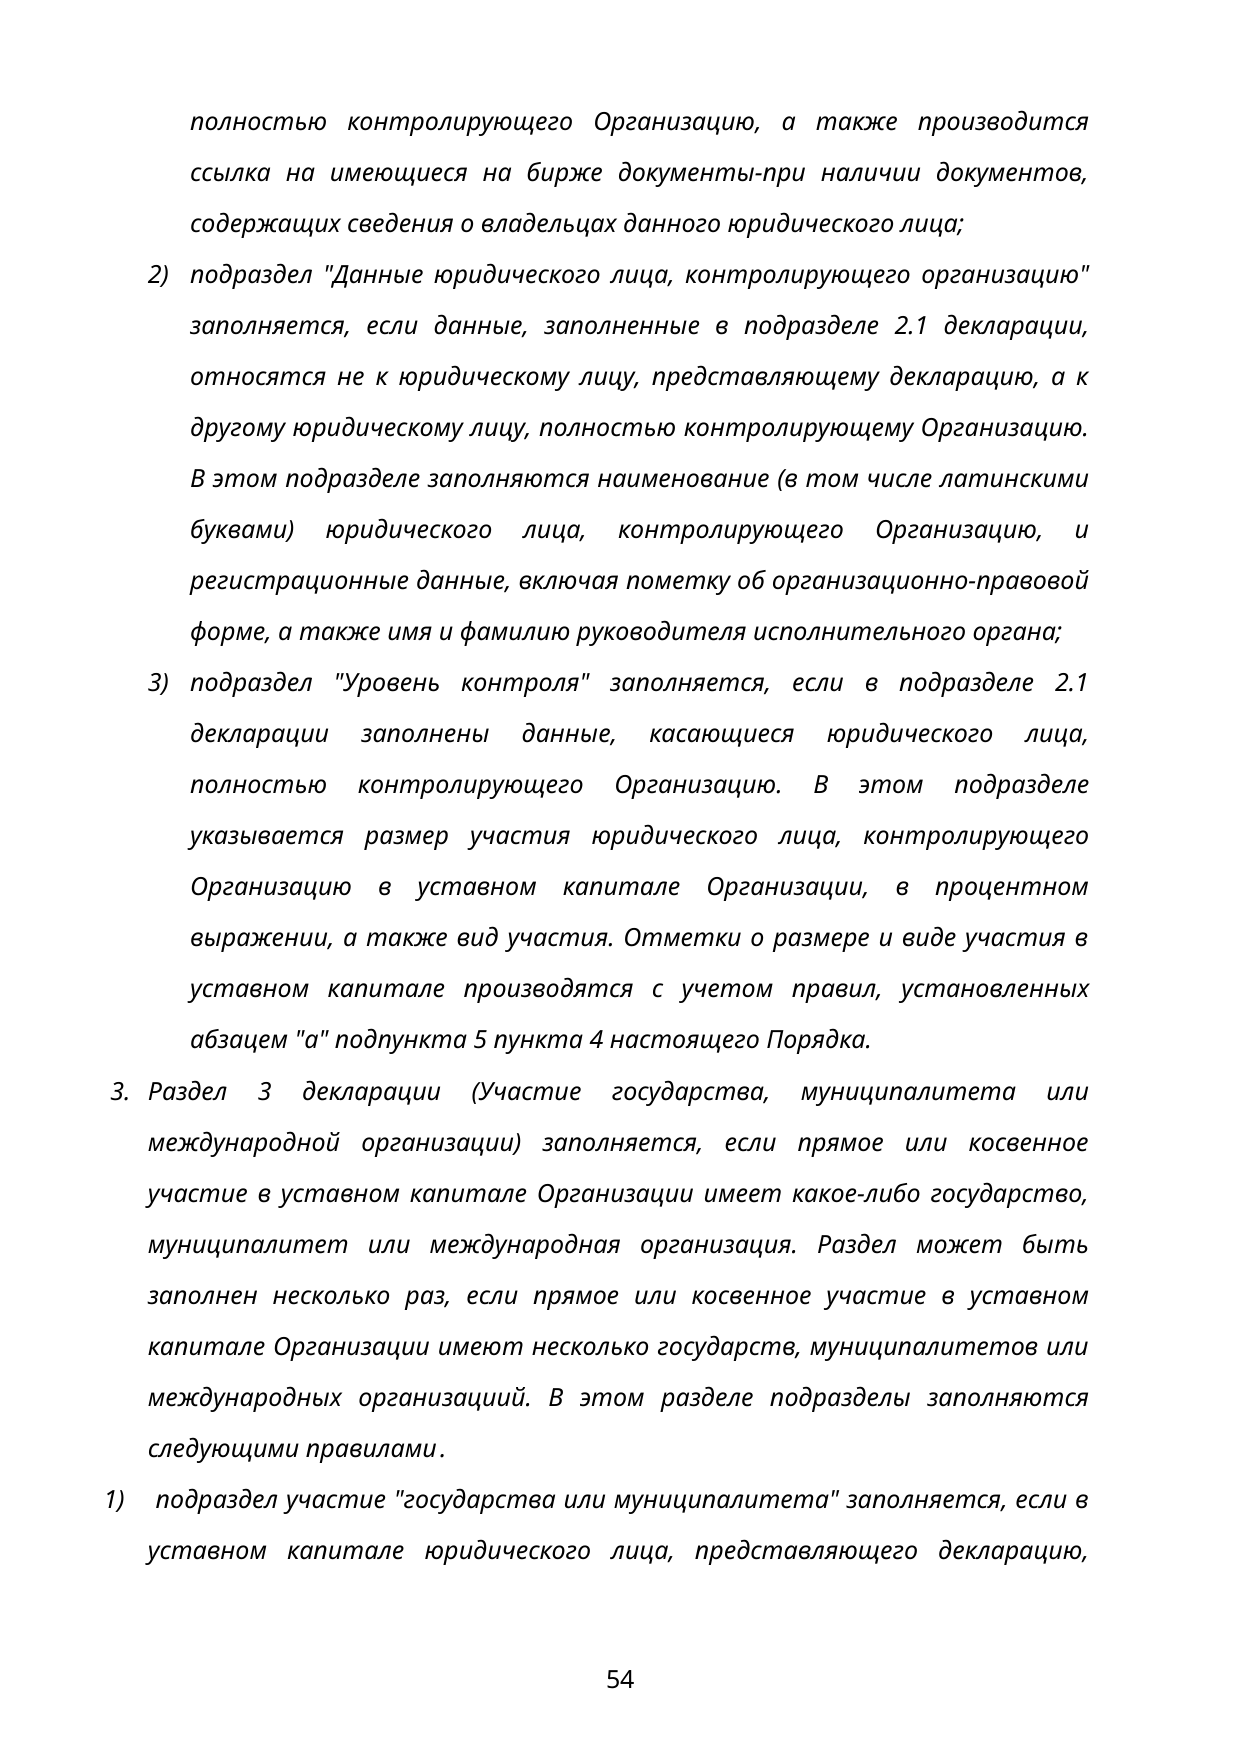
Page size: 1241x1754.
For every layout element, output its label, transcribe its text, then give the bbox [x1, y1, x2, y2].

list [148, 103, 1092, 239]
list подраздел "Данные юридического лица, контролирующего организацию" заполняется, если данные, заполненные в подразделе 2.1 декларации, относятся не к юридическому лицу, представляющему декларацию, а к другому юридическому лицу, полностью контролирующему Организацию. В этом подразделе заполняются наименование (в том числе латинскими буквами) юридического лица, контролирующего Организацию, и регистрационные данные, включая пометку об организационно-правовой форме, а также имя и фамилию руководителя исполнительного органа; [148, 257, 1092, 648]
list Раздел 3 декларации (Участие государства, муниципалитета или международной организации) заполняется, если прямое или косвенное участие в уставном капитале Организации имеет какое-либо государство, муниципалитет или международная организация. Раздел может быть заполнен несколько раз, если прямое или косвенное участие в уставном капитале Организации имеют несколько государств, муниципалитетов или международных организациий. В этом разделе подразделы заполняются следующими правилами․ [110, 1073, 1092, 1464]
list подраздел "Уровень контроля" заполняется, если в подразделе 2.1 декларации заполнены данные, касающиеся юридического лица, полностью контролирующего Организацию. В этом подразделе указывается размер участия юридического лица, контролирующего Организацию в уставном капитале Организации, в процентном выражении, а также вид участия. Отметки о размере и виде участия в уставном капитале производятся с учетом правил, установленных абзацем "а" подпункта 5 пункта 4 настоящего Порядка. [148, 665, 1092, 1056]
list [103, 1482, 1092, 1567]
